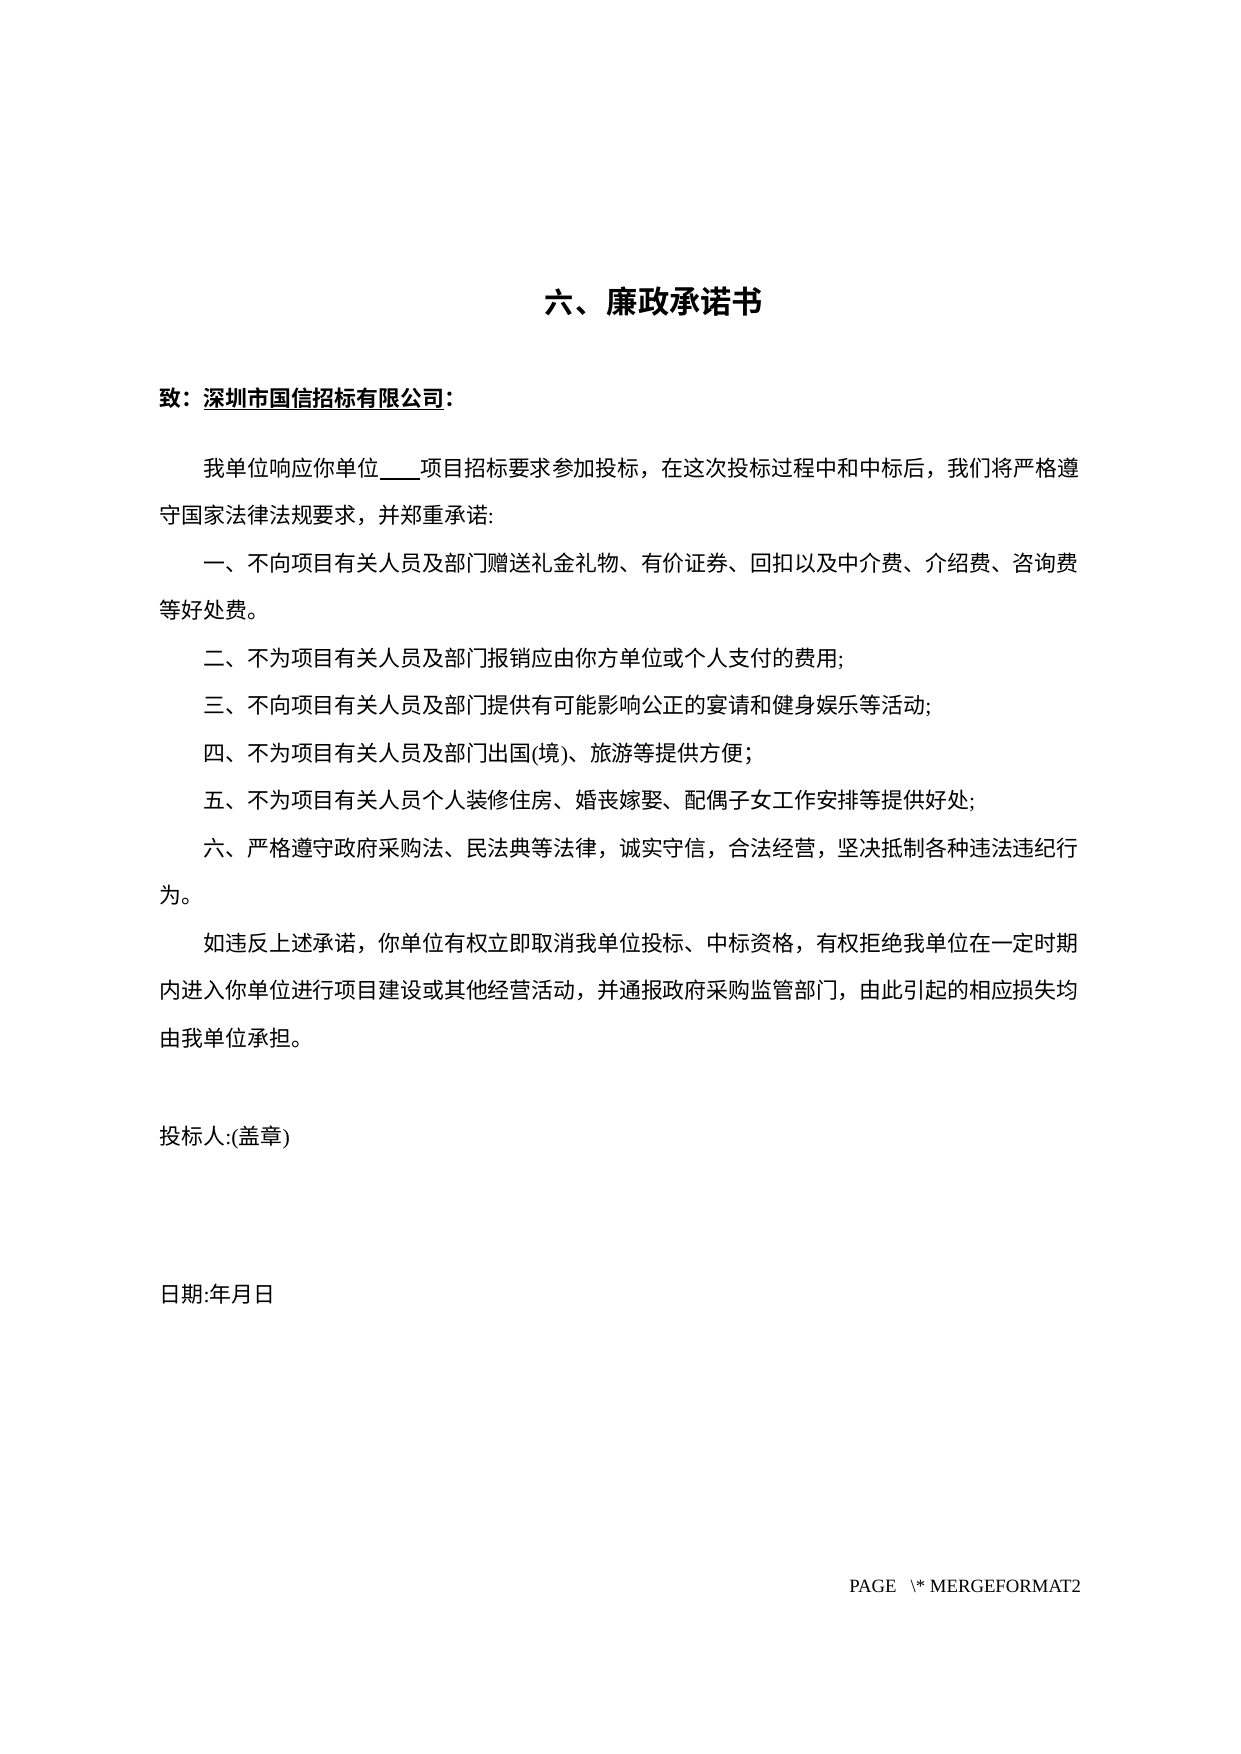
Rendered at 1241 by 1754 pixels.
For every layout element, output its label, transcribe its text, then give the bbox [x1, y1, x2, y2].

text 六、严格遵守政府采购法、民法典等法律，诚实守信，合法经营，坚决抵制各种违法违纪行为。 [159, 831, 1081, 910]
text 我单位响应你单位 项目招标要求参加投标，在这次投标过程中和中标后，我们将严格遵守国家法律法规要求，并郑重承诺: [159, 451, 1081, 530]
text 一、不向项目有关人员及部门赠送礼金礼物、有价证券、回扣以及中介费、介绍费、咨询费等好处费。 [159, 546, 1081, 625]
text 三、不向项目有关人员及部门提供有可能影响公正的宴请和健身娱乐等活动; [159, 688, 1081, 720]
text 日期:年月日 [159, 1277, 1081, 1308]
text 五、不为项目有关人员个人装修住房、婚丧嫁娶、配偶子女工作安排等提供好处; [159, 783, 1081, 815]
text 六、廉政承诺书 [159, 277, 1081, 323]
text 如违反上述承诺，你单位有权立即取消我单位投标、中标资格，有权拒绝我单位在一定时期内进入你单位进行项目建设或其他经营活动，并通报政府采购监管部门，由此引起的相应损失均由我单位承担。 [159, 926, 1081, 1053]
text 二、不为项目有关人员及部门报销应由你方单位或个人支付的费用; [159, 641, 1081, 673]
text 投标人:(盖章) [159, 1119, 1081, 1151]
text 致：深圳市国信招标有限公司： [159, 381, 1081, 413]
text 四、不为项目有关人员及部门出国(境)、旅游等提供方便； [159, 736, 1081, 768]
